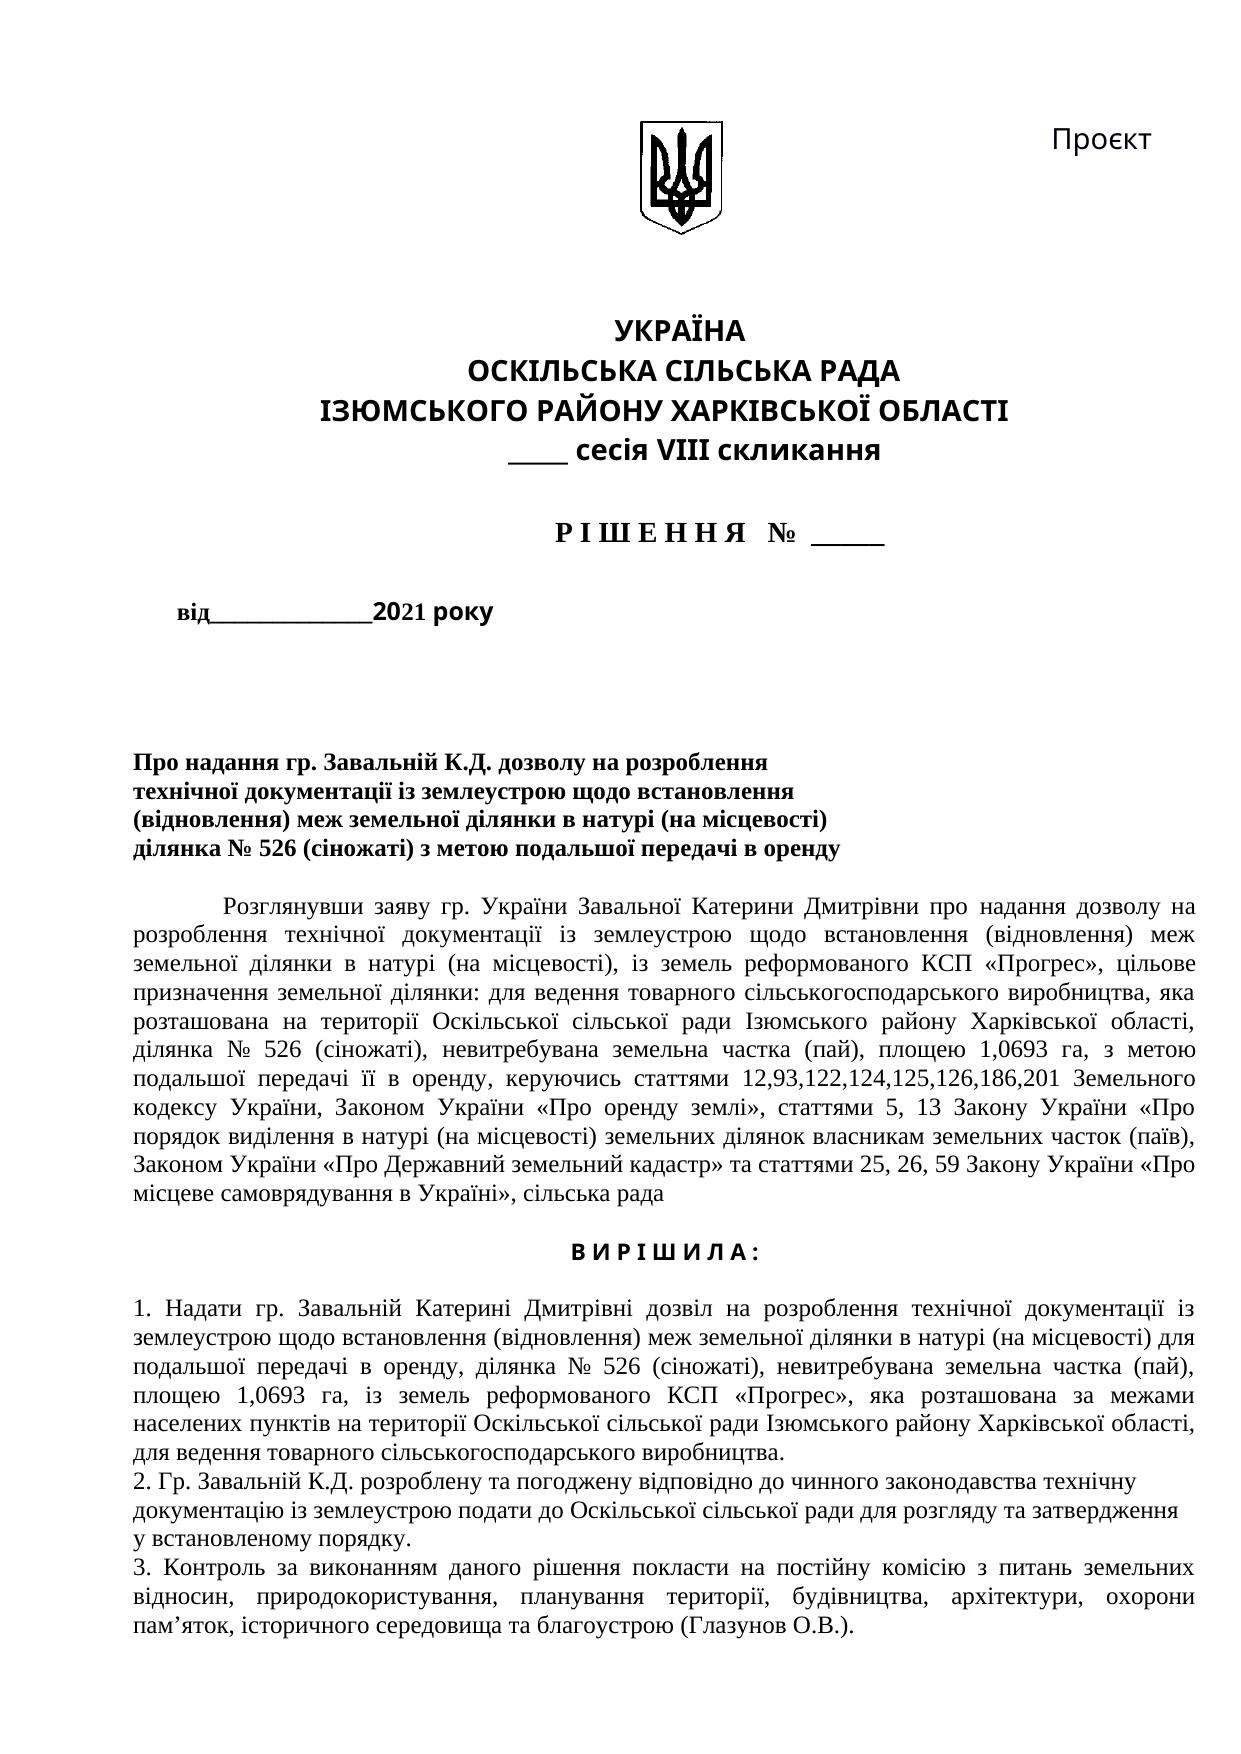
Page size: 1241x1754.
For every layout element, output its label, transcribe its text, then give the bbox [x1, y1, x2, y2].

text УКРАЇНА [133, 310, 1196, 350]
text Про надання гр. Завальній К.Д. дозволу на розроблення [133, 747, 1196, 776]
text технічної документації із землеустрою щодо встановлення [133, 776, 1196, 804]
text 2. Гр. Завальній К.Д. розроблену та погоджену відповідно до чинного законодавства технічну документацію із землеустрою подати до Оскільської сільської ради для розгляду та затвердження у встановленому порядку. [133, 1466, 1196, 1552]
text 1. Надати гр. Завальній Катерині Дмитрівні дозвіл на розроблення технічної документації із землеустрою щодо встановлення (відновлення) меж земельної ділянки в натурі (на місцевості) для подальшої передачі в оренду, ділянка № 526 (сіножаті), невитребувана земельна частка (пай), площею 1,0693 га, із земель реформованого КСП «Прогрес», яка розташована за межами населених пунктів на території Оскільської сільської ради Ізюмського району Харківської області, для ведення товарного сільськогосподарського виробництва. [133, 1293, 1196, 1466]
text від_____________2021 року [133, 594, 1196, 628]
text Р І Ш Е Н Н Я № _____ [183, 515, 1196, 548]
text Розглянувши заяву гр. України Завальної Катерини Дмитрівни про надання дозволу на розроблення технічної документації із землеустрою щодо встановлення (відновлення) меж земельної ділянки в натурі (на місцевості), із земель реформованого КСП «Прогрес», цільове призначення земельної ділянки: для ведення товарного сільськогосподарського виробництва, яка розташована на території Оскільської сільської ради Ізюмського району Харківської області, ділянка № 526 (сіножаті), невитребувана земельна частка (пай), площею 1,0693 га, з метою подальшої передачі її в оренду, керуючись статтями 12,93,122,124,125,126,186,201 Земельного кодексу України, Законом України «Про оренду землі», статтями 5, 13 Закону України «Про порядок виділення в натурі (на місцевості) земельних ділянок власникам земельних часток (паїв), Законом України «Про Державний земельний кадастр» та статтями 25, 26, 59 Закону України «Про місцеве самоврядування в Україні», сільська рада [133, 891, 1196, 1207]
text _____ сесія VІІІ скликання [133, 429, 1196, 469]
text В И Р І Ш И Л А : [133, 1236, 1196, 1267]
text ОСКІЛЬСЬКА СІЛЬСЬКА РАДА [133, 350, 1196, 390]
text ІЗЮМСЬКОГО РАЙОНУ ХАРКІВСЬКОЇ ОБЛАСТІ [133, 390, 1196, 429]
text ділянка № 526 (сіножаті) з метою подальшої передачі в оренду [133, 833, 1196, 862]
text (відновлення) меж земельної ділянки в натурі (на місцевості) [133, 804, 1196, 833]
text 3. Контроль за виконанням даного рішення покласти на постійну комісію з питань земельних відносин, природокористування, планування території, будівництва, архітектури, охорони пам’яток, історичного середовища та благоустрою (Глазунов О.В.). [133, 1552, 1196, 1638]
table_header Проєкт [144, 118, 1163, 310]
